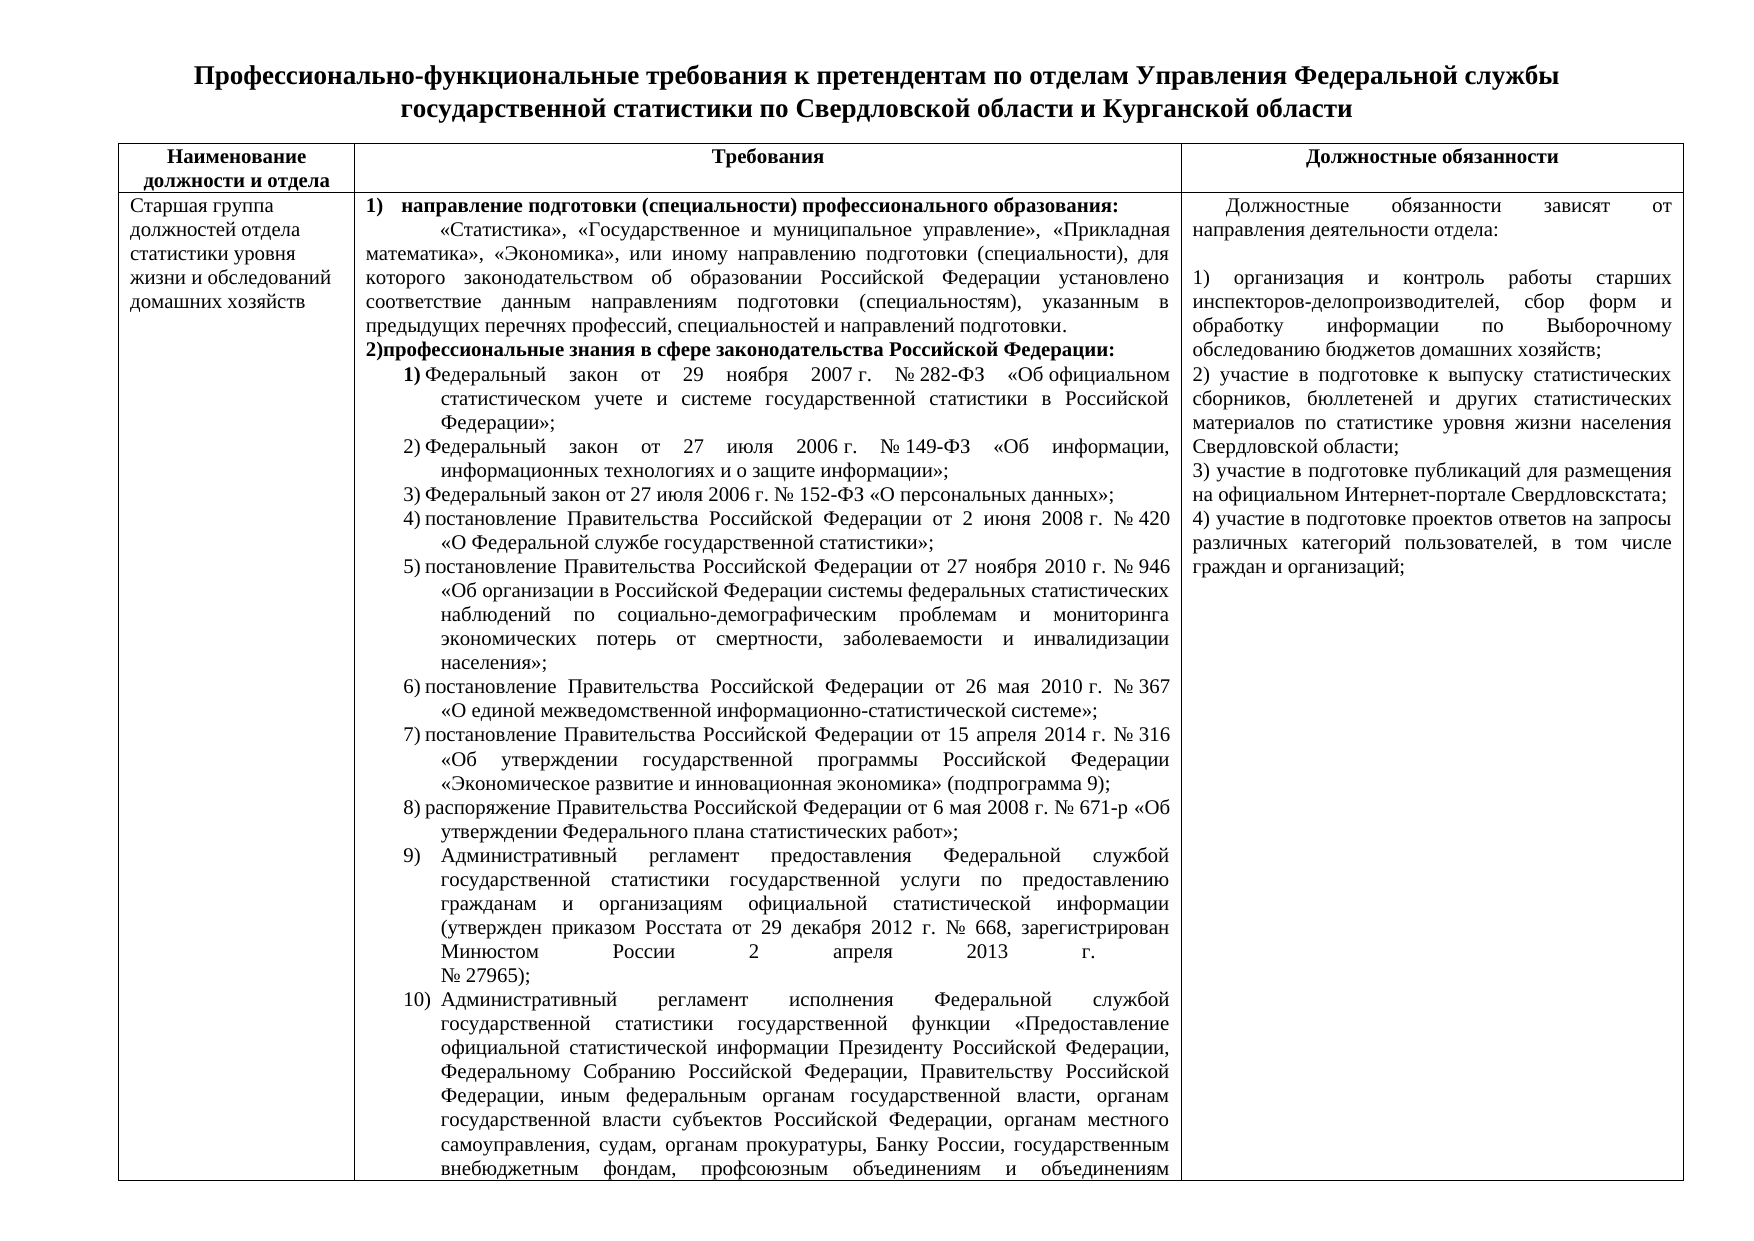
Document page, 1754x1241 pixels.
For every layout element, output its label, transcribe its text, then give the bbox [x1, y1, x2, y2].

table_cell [355, 193, 1181, 1179]
table_header Наименование должности и отдела [119, 144, 354, 192]
text Профессионально-функциональные требования к претендентам по отделам Управления Федеральной службы государственной статистики по Свердловской области и Курганской области [118, 59, 1636, 124]
table_header Должностные обязанности [1182, 144, 1683, 192]
table_header Требования [355, 144, 1181, 192]
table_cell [119, 193, 354, 1179]
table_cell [1182, 193, 1683, 1179]
